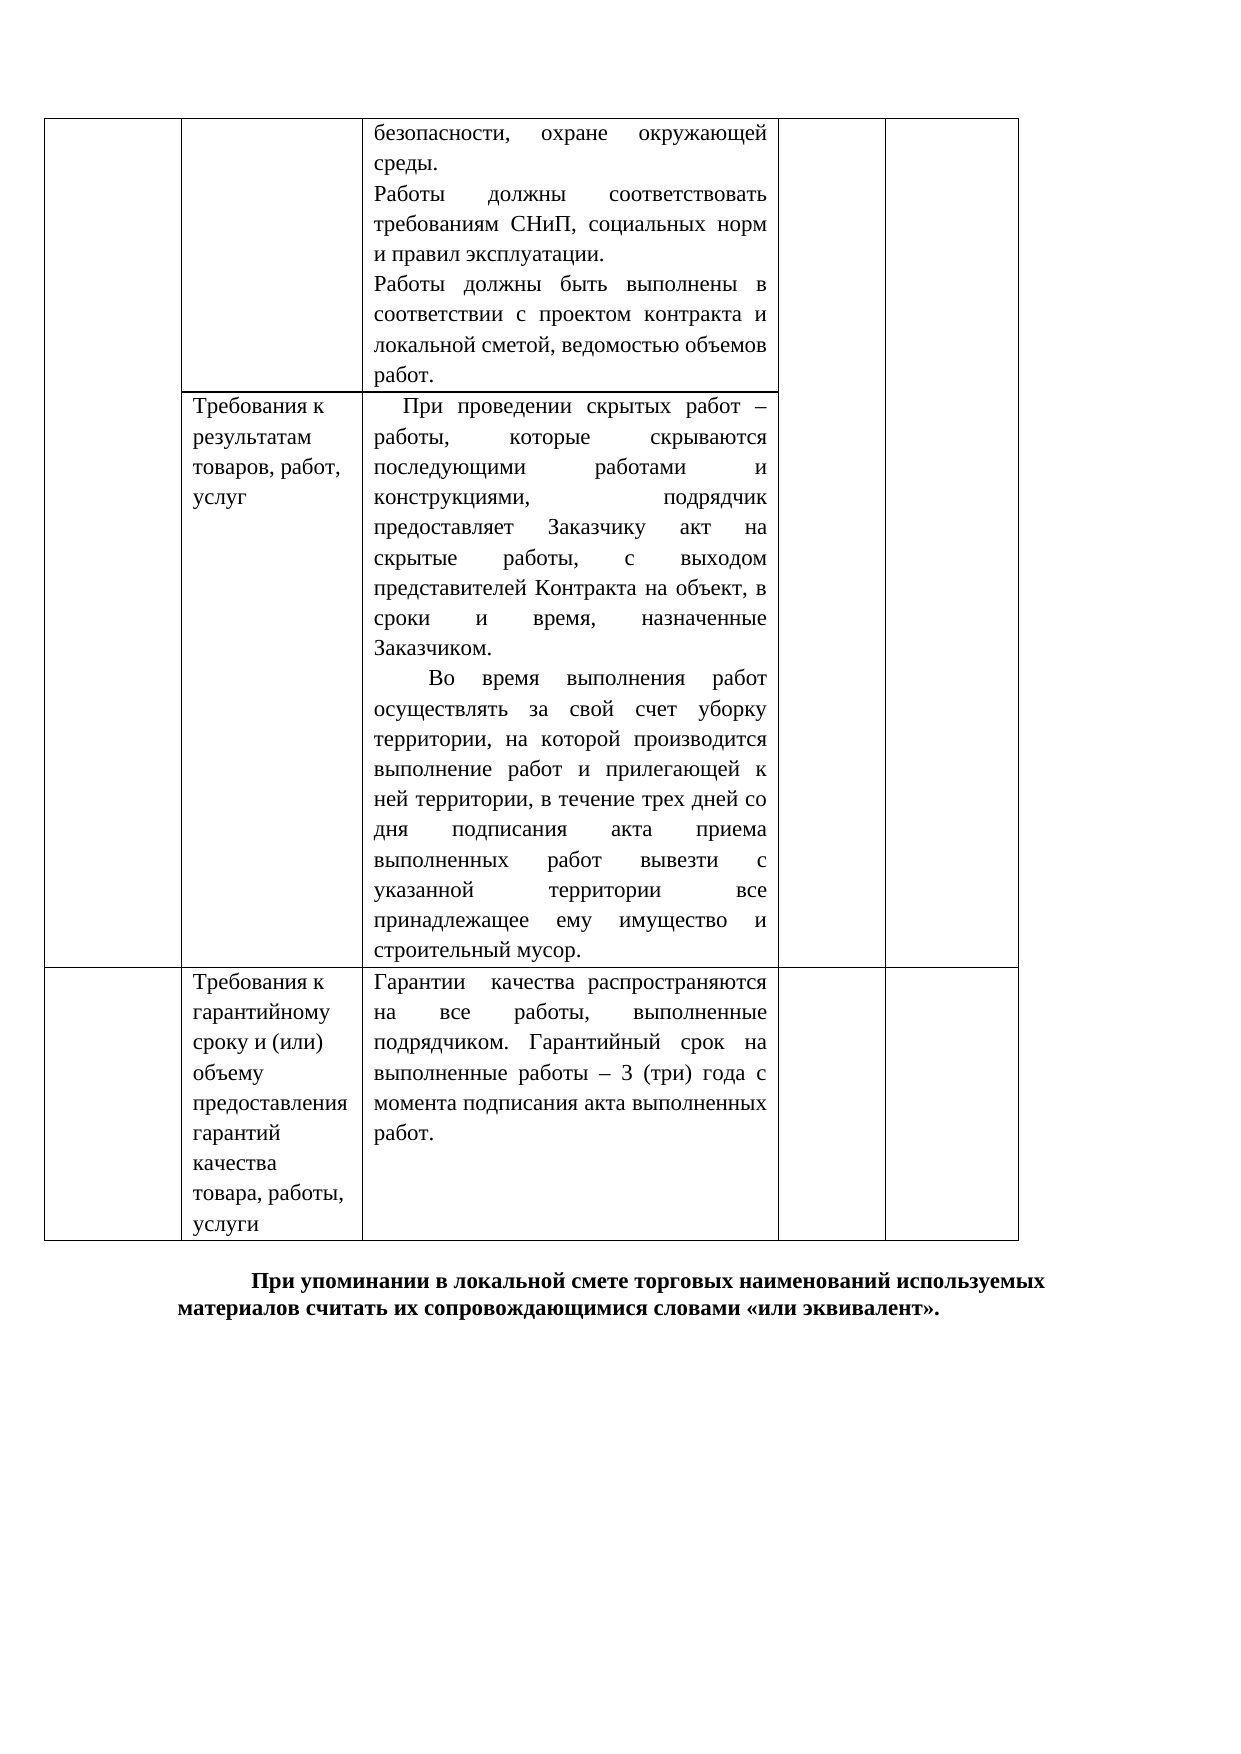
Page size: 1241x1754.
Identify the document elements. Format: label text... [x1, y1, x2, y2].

table_cell [779, 968, 885, 1240]
table_cell [886, 968, 1018, 1240]
table_cell [45, 968, 181, 1240]
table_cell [363, 119, 778, 391]
table_cell Требования к гарантийному сроку и (или) объему предоставления гарантий качества товара, работы, услуги [182, 968, 362, 1240]
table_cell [182, 119, 362, 391]
table_cell При проведении скрытых работ – работы, которые скрываются последующими работами и конструкциями, подрядчик предоставляет Заказчику акт на скрытые работы, с выходом представителей Контракта на объект, в сроки и время, назначенные Заказчиком. Во время выполнения работ осуществлять за свой счет уборку территории, на которой производится выполнение работ и прилегающей к ней территории, в течение трех дней со дня подписания акта приема выполненных работ вывезти с указанной территории все принадлежащее ему имущество и строительный мусор. [363, 393, 778, 967]
text При упоминании в локальной смете торговых наименований используемых материалов считать их сопровождающимися словами «или эквивалент». [177, 1268, 1152, 1320]
table_cell Гарантии качества распространяются на все работы, выполненные подрядчиком. Гарантийный срок на выполненные работы – 3 (три) года с момента подписания акта выполненных работ. [363, 968, 778, 1240]
table_cell Требования к результатам товаров, работ, услуг [182, 393, 362, 967]
